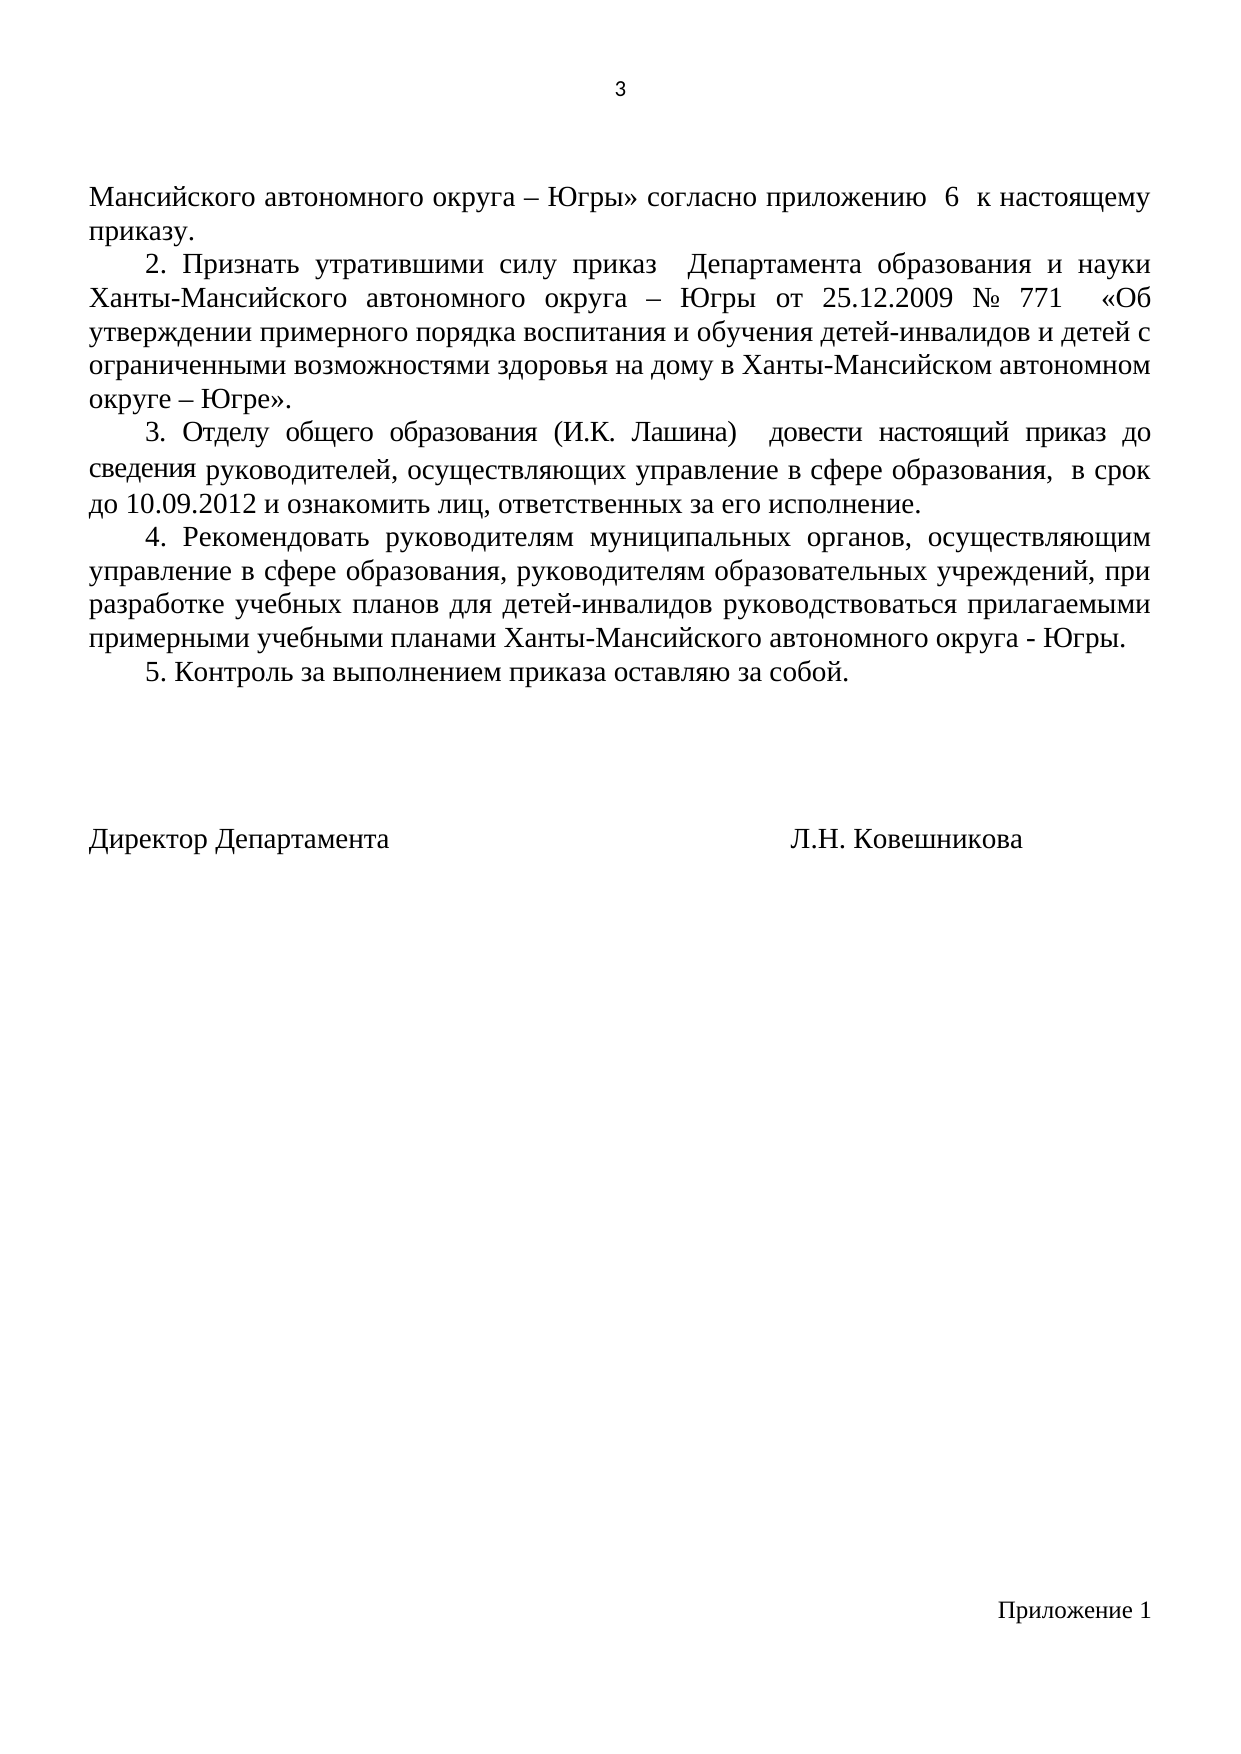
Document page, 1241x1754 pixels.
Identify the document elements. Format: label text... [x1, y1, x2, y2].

text Приложение 1 [89, 1595, 1152, 1624]
text 4. Рекомендовать руководителям муниципальных органов, осуществляющим управление в сфере образования, руководителям образовательных учреждений, при разработке учебных планов для детей-инвалидов руководствоваться прилагаемыми примерными учебными планами Ханты-Мансийского автономного округа - Югры. [89, 519, 1152, 654]
text 3. Отделу общего образования (И.К. Лашина) довести настоящий приказ до сведения руководителей, осуществляющих управление в сфере образования, в срок до 10.09.2012 и ознакомить лиц, ответственных за его исполнение. [89, 414, 1152, 519]
text 2. Признать утратившими силу приказ Департамента образования и науки Ханты-Мансийского автономного округа – Югры от 25.12.2009 № 771 «Об утверждении примерного порядка воспитания и обучения детей-инвалидов и детей с ограниченными возможностями здоровья на дому в Ханты-Мансийском автономном округе – Югре». [89, 247, 1152, 414]
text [89, 179, 1152, 247]
text 5. Контроль за выполнением приказа оставляю за собой. [89, 654, 1152, 687]
text Директор Департамента Л.Н. Ковешникова [89, 821, 1152, 855]
